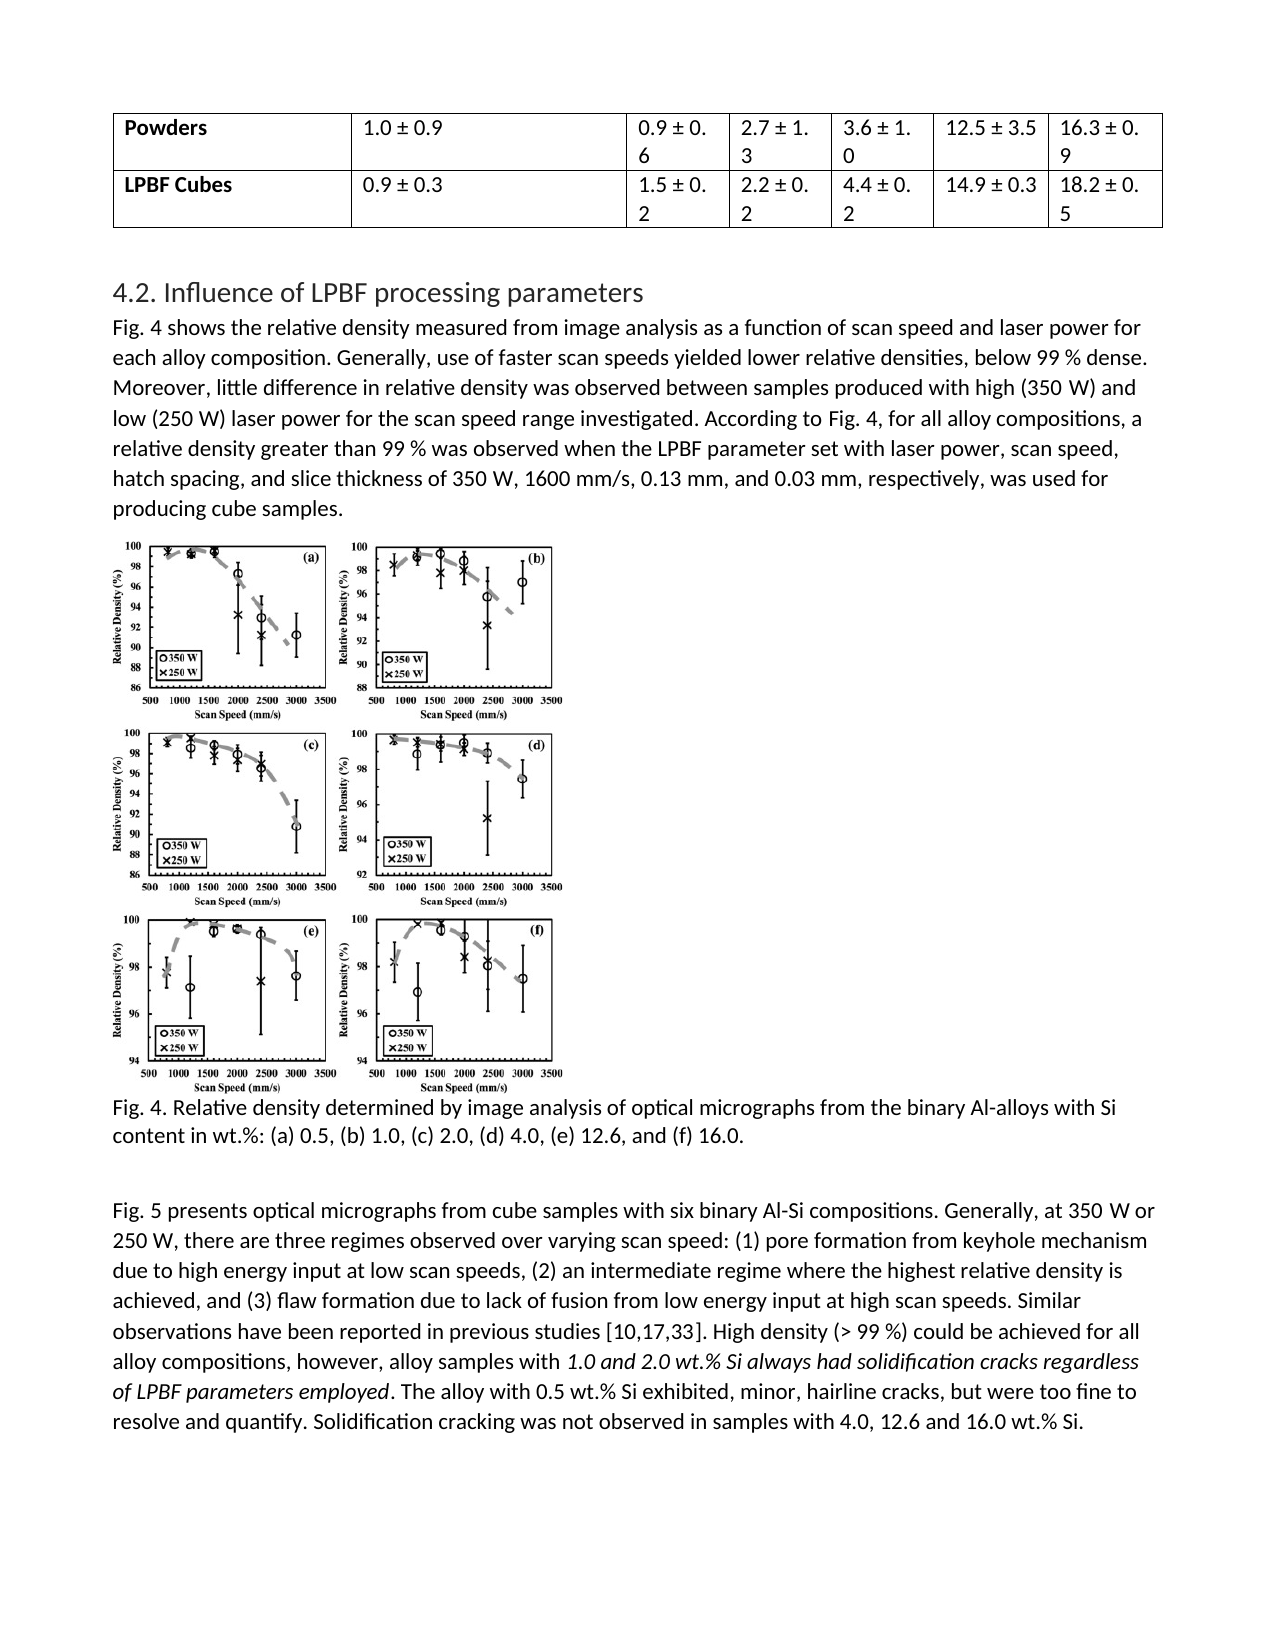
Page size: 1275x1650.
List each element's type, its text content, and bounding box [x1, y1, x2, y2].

table_cell 2.2 ± 0.2 [730, 171, 831, 227]
table_cell 0.9 ± 0.3 [352, 171, 626, 227]
text Fig. 5 presents optical micrographs from cube samples with six binary Al-Si compositions. Generally, at 350 W or 250 W, there are three regimes observed over varying scan speed: (1) pore formation from keyhole mechanism due to high energy input at low scan speeds, (2) an intermediate regime where the highest relative density is achieved, and (3) flaw formation due to lack of fusion from low energy input at high scan speeds. Similar observations have been reported in previous studies [10,17,33]. High density (> 99 %) could be achieved for all alloy compositions, however, alloy samples with 1.0 and 2.0 wt.% Si always had solidification cracks regardless of LPBF parameters employed. The alloy with 0.5 wt.% Si exhibited, minor, hairline cracks, but were too fine to resolve and quantify. Solidification cracking was not observed in samples with 4.0, 12.6 and 16.0 wt.% Si. [112, 1196, 1162, 1436]
table_cell 2.7 ± 1.3 [730, 114, 831, 169]
table_cell 3.6 ± 1.0 [832, 114, 933, 169]
subtitle 4.2. Influence of LPBF processing parameters [112, 274, 1162, 310]
table_cell LPBF Cubes [114, 171, 351, 227]
table_cell 14.9 ± 0.3 [934, 171, 1048, 227]
table_cell 16.3 ± 0.9 [1049, 114, 1162, 169]
text Fig. 4. Relative density determined by image analysis of optical micrographs from the binary Al-alloys with Si content in wt.%: (a) 0.5, (b) 1.0, (c) 2.0, (d) 4.0, (e) 12.6, and (f) 16.0. [112, 1093, 1162, 1149]
picture [112, 541, 563, 1094]
table_cell 1.5 ± 0.2 [627, 171, 729, 227]
text Fig. 4 shows the relative density measured from image analysis as a function of scan speed and laser power for each alloy composition. Generally, use of faster scan speeds yielded lower relative densities, below 99 % dense. Moreover, little difference in relative density was observed between samples produced with high (350 W) and low (250 W) laser power for the scan speed range investigated. According to Fig. 4, for all alloy compositions, a relative density greater than 99 % was observed when the LPBF parameter set with laser power, scan speed, hatch spacing, and slice thickness of 350 W, 1600 mm/s, 0.13 mm, and 0.03 mm, respectively, was used for producing cube samples. [112, 313, 1162, 522]
table_cell 18.2 ± 0.5 [1049, 171, 1162, 227]
table_cell 0.9 ± 0.6 [627, 114, 729, 169]
table_cell 1.0 ± 0.9 [352, 114, 626, 169]
table_cell Powders [114, 114, 351, 169]
table_cell 4.4 ± 0.2 [832, 171, 933, 227]
table_cell 12.5 ± 3.5 [934, 114, 1048, 169]
